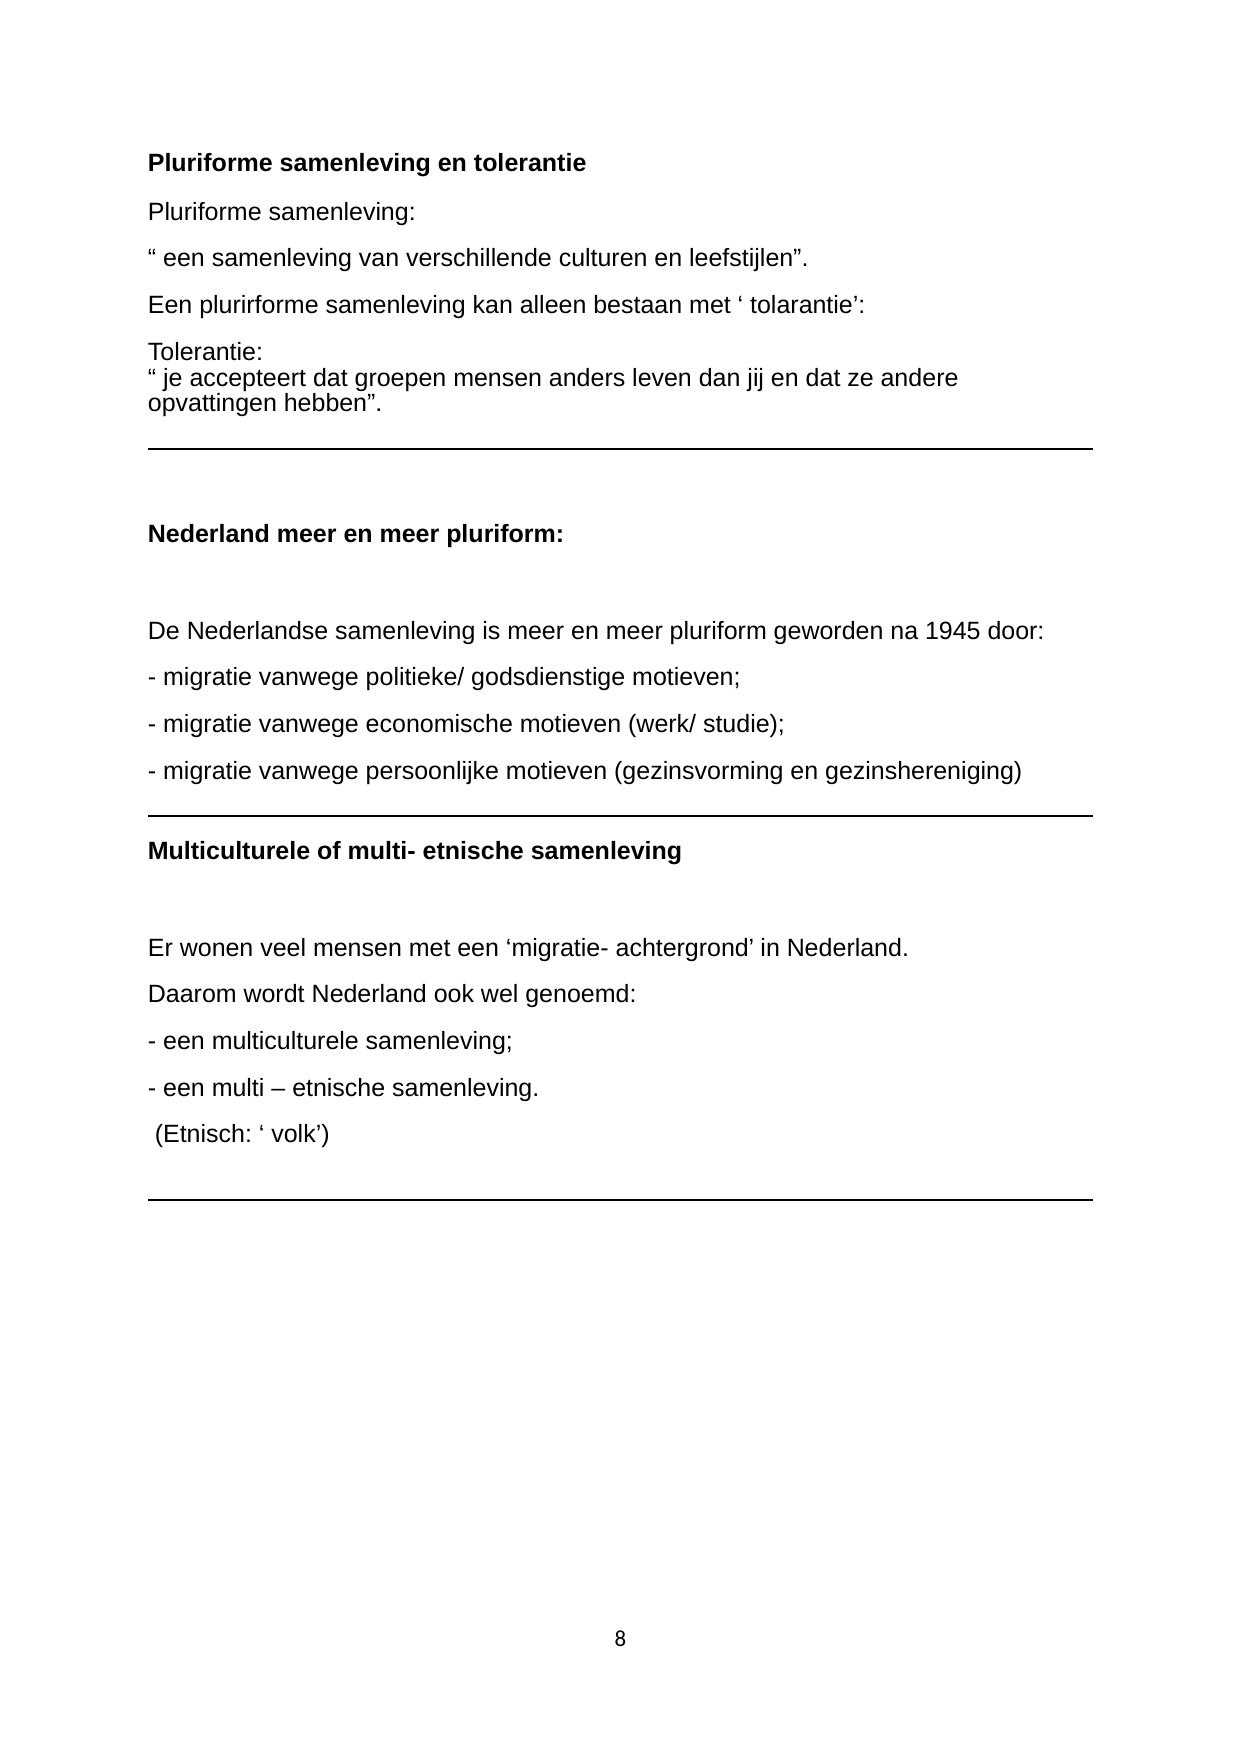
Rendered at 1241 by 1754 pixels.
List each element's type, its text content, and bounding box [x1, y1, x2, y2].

text Pluriforme samenleving en tolerantie [148, 148, 1093, 176]
text (Etnisch: ‘ volk’) [148, 1122, 1093, 1148]
text Multiculturele of multi- etnische samenleving [148, 836, 1093, 864]
text - een multi – etnische samenleving. [148, 1075, 1093, 1101]
text “ een samenleving van verschillende culturen en leefstijlen”. [148, 246, 1093, 272]
text Een plurirforme samenleving kan alleen bestaan met ‘ tolarantie’: [148, 293, 1093, 319]
text - migratie vanwege politieke/ godsdienstige motieven; [148, 665, 1093, 691]
text Tolerantie: “ je accepteert dat groepen mensen anders leven dan jij en dat ze andere opvattingen hebben”. [148, 339, 1093, 417]
text - migratie vanwege persoonlijke motieven (gezinsvorming en gezinshereniging) [148, 758, 1093, 784]
text De Nederlandse samenleving is meer en meer pluriform geworden na 1945 door: [148, 618, 1093, 644]
text - een multiculturele samenleving; [148, 1029, 1093, 1054]
text Nederland meer en meer pluriform: [148, 522, 1093, 548]
text Er wonen veel mensen met een ‘migratie- achtergrond’ in Nederland. [148, 935, 1093, 961]
text - migratie vanwege economische motieven (werk/ studie); [148, 712, 1093, 738]
text Daarom wordt Nederland ook wel genoemd: [148, 982, 1093, 1008]
text Pluriforme samenleving: [148, 199, 1093, 225]
